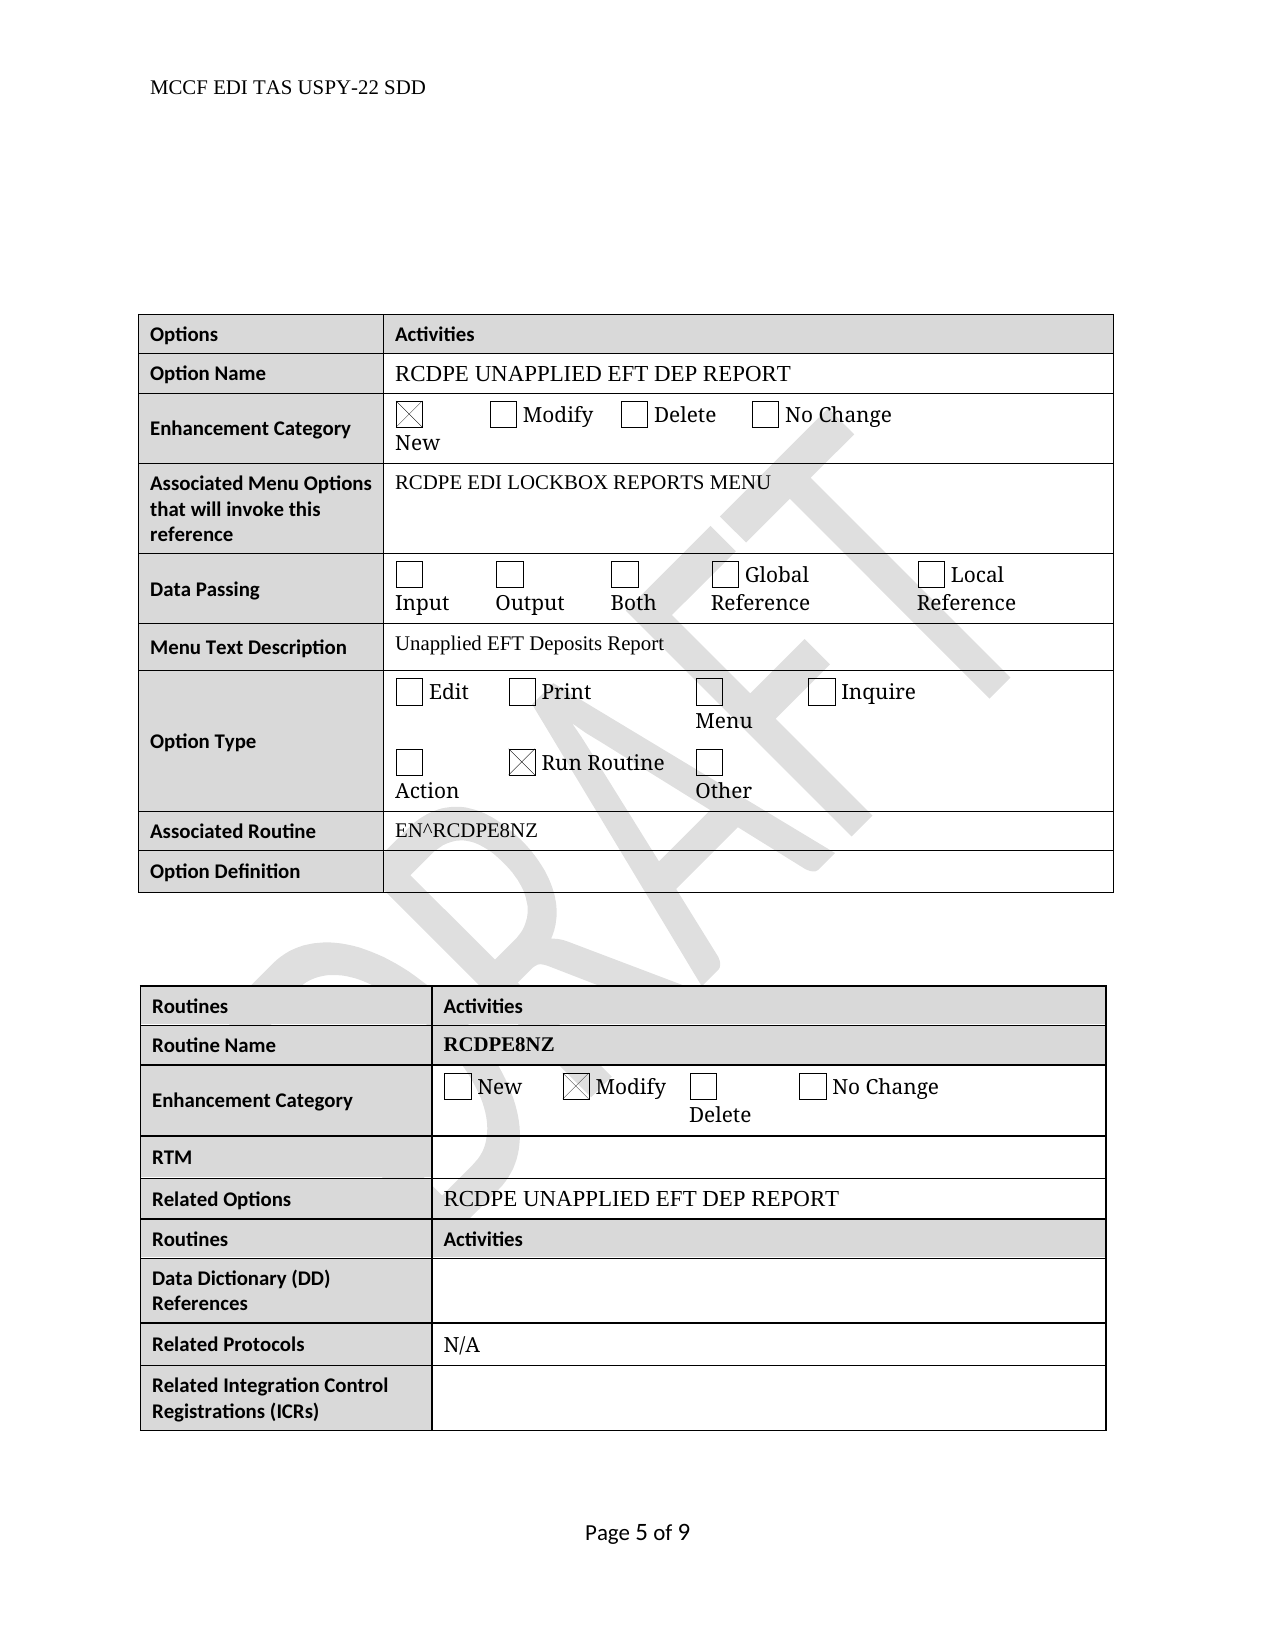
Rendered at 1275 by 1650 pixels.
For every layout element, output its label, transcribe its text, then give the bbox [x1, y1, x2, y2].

table_cell [433, 1366, 1105, 1430]
table_header Routines [141, 987, 431, 1024]
table_cell Print [496, 671, 684, 740]
table_cell Option Type [139, 671, 383, 811]
table_cell Data Dictionary (DD) References [141, 1259, 431, 1322]
table_cell Option Name [139, 354, 383, 393]
table_cell Action [384, 740, 496, 811]
table_cell RCDPE UNAPPLIED EFT DEP REPORT [433, 1179, 1105, 1218]
table_header Activities [433, 987, 1105, 1024]
table_cell Edit [384, 671, 496, 740]
table_cell Local Reference [905, 554, 1113, 623]
table_cell [384, 851, 1113, 892]
table_cell Both [599, 554, 699, 623]
table_cell Inquire [796, 671, 1113, 740]
table_cell [433, 1137, 1105, 1177]
table_cell Output [484, 554, 599, 623]
table_cell RCDPE UNAPPLIED EFT DEP REPORT [384, 354, 1113, 393]
table_cell No Change [740, 394, 1113, 463]
table_cell Menu [684, 671, 796, 740]
table_cell Routines [141, 1220, 431, 1257]
table_cell New [384, 394, 477, 463]
table_cell Input [384, 554, 484, 623]
table_cell [433, 1259, 1105, 1322]
table_cell Data Passing [139, 554, 383, 623]
table_cell Activities [433, 1220, 1105, 1257]
table_cell N/A [433, 1324, 1105, 1365]
table_cell Related Integration Control Registrations (ICRs) [141, 1366, 431, 1430]
table_cell Option Definition [139, 851, 383, 892]
table_header Activities [384, 315, 1113, 353]
table_cell [796, 740, 1113, 811]
table_cell Modify [478, 394, 609, 463]
table_cell Related Protocols [141, 1324, 431, 1365]
table_cell RTM [141, 1137, 431, 1177]
table_cell Related Options [141, 1179, 431, 1218]
table_cell Enhancement Category [141, 1066, 431, 1135]
table_cell Menu Text Description [139, 624, 383, 670]
table_header Options [139, 315, 383, 353]
table_cell Routine Name [141, 1026, 431, 1064]
table_cell Associated Routine [139, 812, 383, 850]
table_cell EN^RCDPE8NZ [384, 812, 1113, 850]
table_cell Modify [550, 1066, 678, 1135]
table_cell Associated Menu Options that will invoke this reference [139, 464, 383, 553]
table_cell New [433, 1066, 550, 1135]
table_cell Global Reference [699, 554, 905, 623]
table_cell Other [684, 740, 796, 811]
table_cell Enhancement Category [139, 394, 383, 463]
table_cell RCDPE8NZ [433, 1026, 1105, 1064]
table_cell Run Routine [496, 740, 684, 811]
table_cell No Change [787, 1066, 1105, 1135]
table_cell Delete [609, 394, 740, 463]
table_cell Unapplied EFT Deposits Report [384, 624, 1113, 670]
table_cell Delete [678, 1066, 787, 1135]
table_cell RCDPE EDI LOCKBOX REPORTS MENU [384, 464, 1113, 553]
